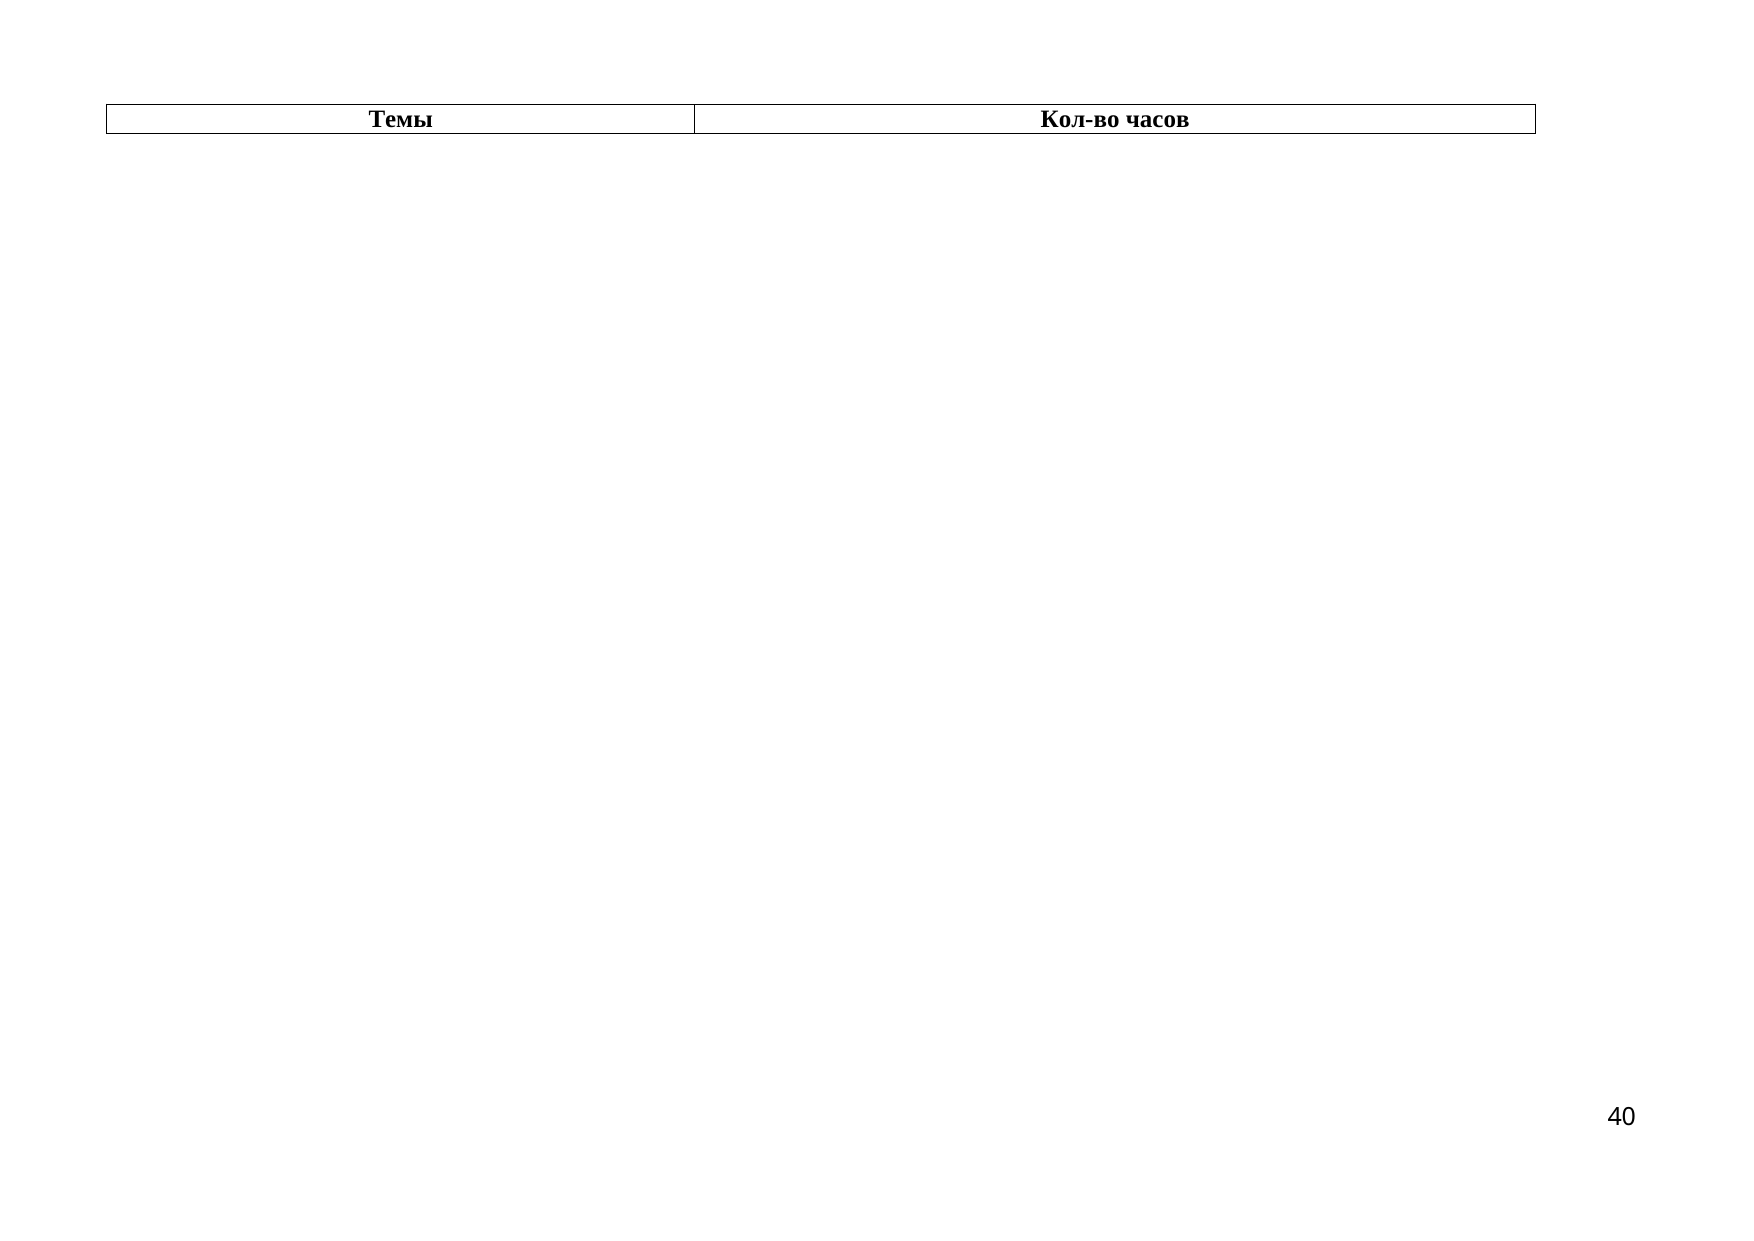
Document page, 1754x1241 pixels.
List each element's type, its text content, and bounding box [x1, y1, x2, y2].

table_header Кол-во часов [695, 105, 1535, 133]
table_header Темы [107, 105, 694, 133]
